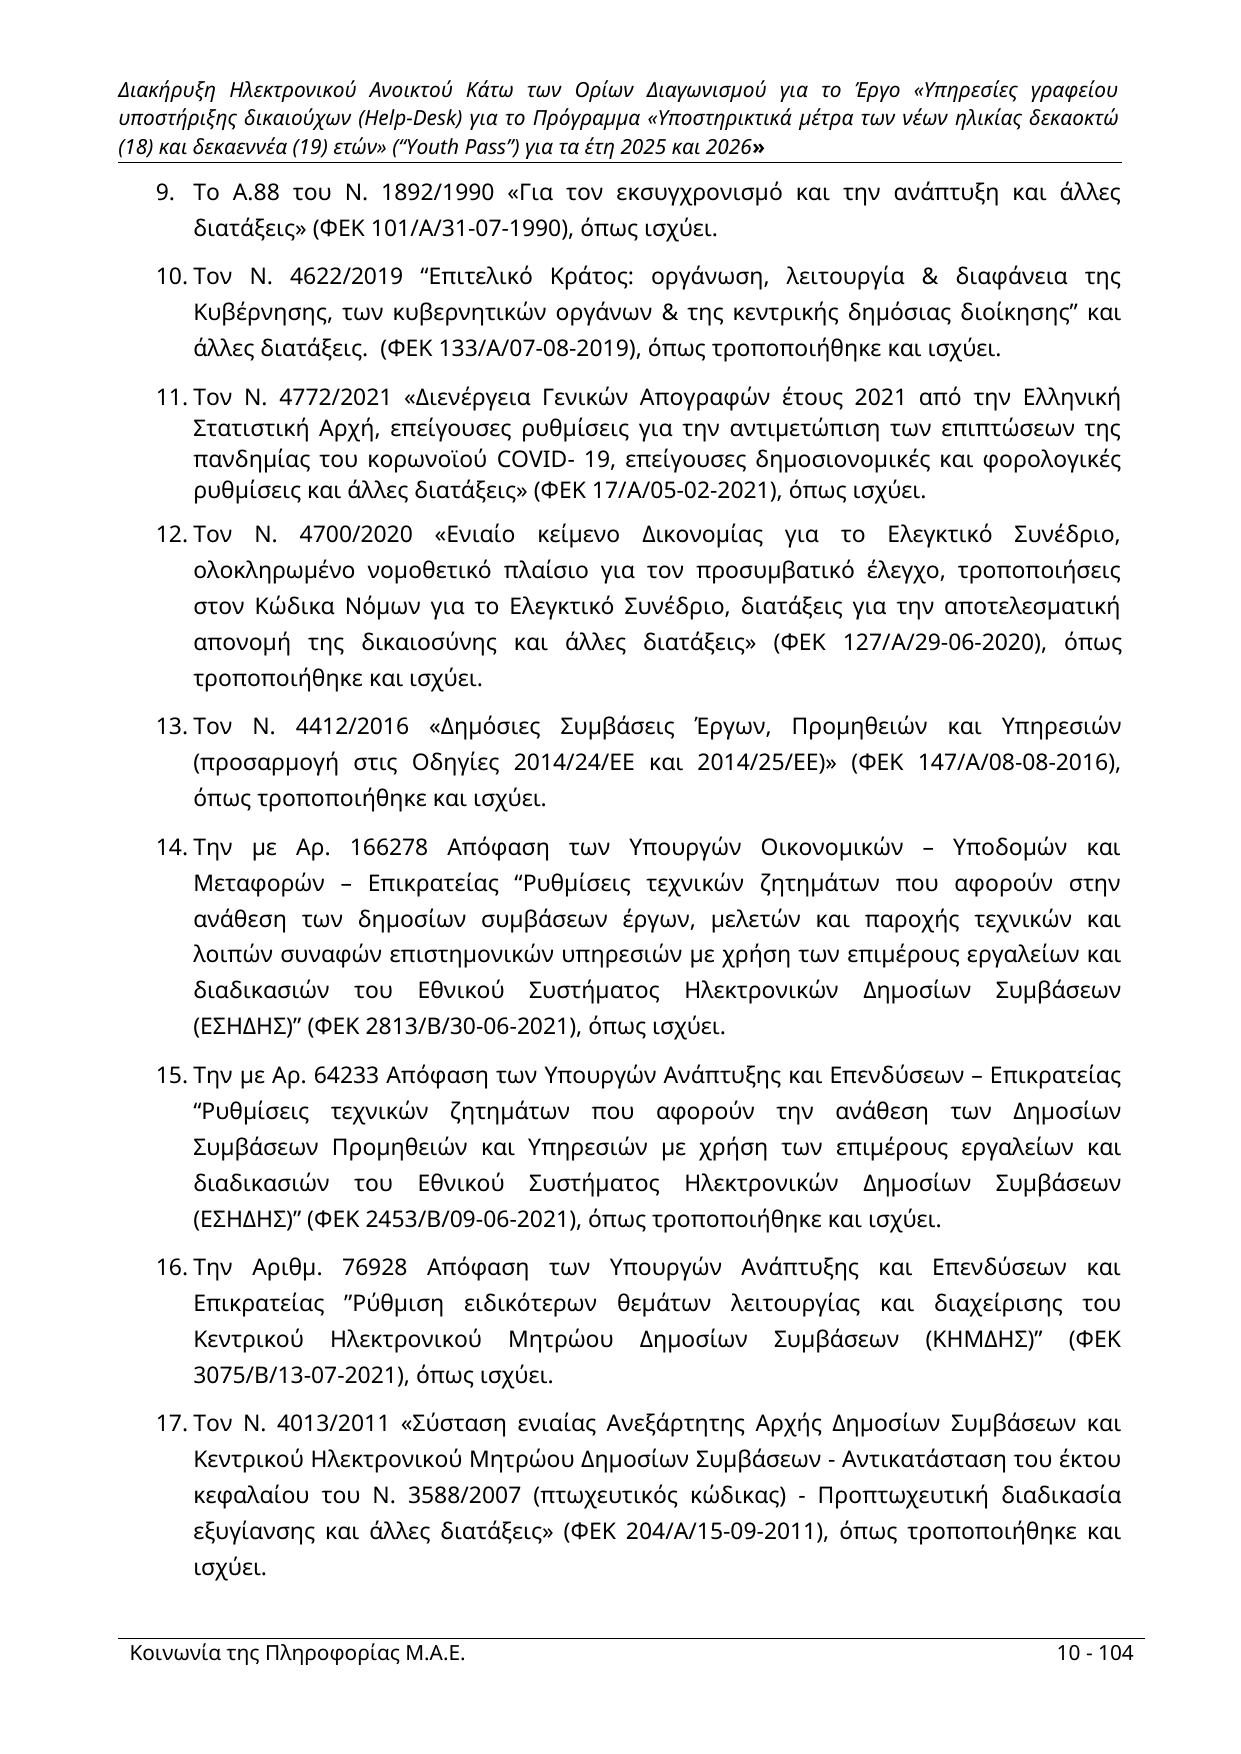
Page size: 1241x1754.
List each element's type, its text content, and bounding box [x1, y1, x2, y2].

list Την Αριθμ. 76928 Απόφαση των Υπουργών Ανάπτυξης και Επενδύσεων και Επικρατείας ”Ρύθμιση ειδικότερων θεμάτων λειτουργίας και διαχείρισης του Κεντρικού Ηλεκτρονικού Μητρώου Δημοσίων Συμβάσεων (ΚΗΜΔΗΣ)” (ΦΕΚ 3075/Β/13-07-2021), όπως ισχύει. [156, 1251, 1122, 1390]
list Την με Αρ. 166278 Απόφαση των Υπουργών Οικονομικών – Υποδομών και Μεταφορών – Επικρατείας “Ρυθμίσεις τεχνικών ζητημάτων που αφορούν στην ανάθεση των δημοσίων συμβάσεων έργων, μελετών και παροχής τεχνικών και λοιπών συναφών επιστημονικών υπηρεσιών με χρήση των επιμέρους εργαλείων και διαδικασιών του Εθνικού Συστήματος Ηλεκτρονικών Δημοσίων Συμβάσεων (ΕΣΗΔΗΣ)” (ΦΕΚ 2813/Β/30-06-2021), όπως ισχύει. [156, 831, 1122, 1042]
list Τον Ν. 4412/2016 «Δημόσιες Συμβάσεις Έργων, Προμηθειών και Υπηρεσιών (προσαρμογή στις Οδηγίες 2014/24/ΕΕ και 2014/25/ΕΕ)» (ΦΕΚ 147/Α/08-08-2016), όπως τροποποιήθηκε και ισχύει. [156, 710, 1122, 813]
list Τον Ν. 4622/2019 “Επιτελικό Κράτος: οργάνωση, λειτουργία & διαφάνεια της Κυβέρνησης, των κυβερνητικών οργάνων & της κεντρικής δημόσιας διοίκησης” και άλλες διατάξεις. (ΦΕΚ 133/Α/07-08-2019), όπως τροποποιήθηκε και ισχύει. [156, 260, 1122, 363]
list Την με Αρ. 64233 Απόφαση των Υπουργών Ανάπτυξης και Επενδύσεων – Επικρατείας “Ρυθμίσεις τεχνικών ζητημάτων που αφορούν την ανάθεση των Δημοσίων Συμβάσεων Προμηθειών και Υπηρεσιών με χρήση των επιμέρους εργαλείων και διαδικασιών του Εθνικού Συστήματος Ηλεκτρονικών Δημοσίων Συμβάσεων (ΕΣΗΔΗΣ)” (ΦΕΚ 2453/Β/09-06-2021), όπως τροποποιήθηκε και ισχύει. [156, 1059, 1122, 1234]
list Τον Ν. 4700/2020 «Ενιαίο κείμενο Δικονομίας για το Ελεγκτικό Συνέδριο, ολοκληρωμένο νομοθετικό πλαίσιο για τον προσυμβατικό έλεγχο, τροποποιήσεις στον Κώδικα Νόμων για το Ελεγκτικό Συνέδριο, διατάξεις για την αποτελεσματική απονομή της δικαιοσύνης και άλλες διατάξεις» (ΦΕΚ 127/A/29-06-2020), όπως τροποποιήθηκε και ισχύει. [156, 518, 1122, 693]
list Τον Ν. 4772/2021 «Διενέργεια Γενικών Απογραφών έτους 2021 από την Ελληνική Στατιστική Αρχή, επείγουσες ρυθμίσεις για την αντιμετώπιση των επιπτώσεων της πανδημίας του κορωνοϊού COVID- 19, επείγουσες δημοσιονομικές και φορολογικές ρυθμίσεις και άλλες διατάξεις» (ΦΕΚ 17/A/05-02-2021), όπως ισχύει. [156, 381, 1122, 506]
list Toν Ν. 4013/2011 «Σύσταση ενιαίας Ανεξάρτητης Αρχής Δημοσίων Συμβάσεων και Κεντρικού Ηλεκτρονικού Μητρώου Δημοσίων Συμβάσεων - Αντικατάσταση του έκτου κεφαλαίου του Ν. 3588/2007 (πτωχευτικός κώδικας) - Προπτωχευτική διαδικασία εξυγίανσης και άλλες διατάξεις» (ΦΕΚ 204/Α/15-09-2011), όπως τροποποιήθηκε και ισχύει. [156, 1407, 1122, 1582]
list Το Α.88 του Ν. 1892/1990 «Για τον εκσυγχρονισμό και την ανάπτυξη και άλλες διατάξεις» (ΦΕΚ 101/Α/31-07-1990), όπως ισχύει. [156, 176, 1122, 243]
